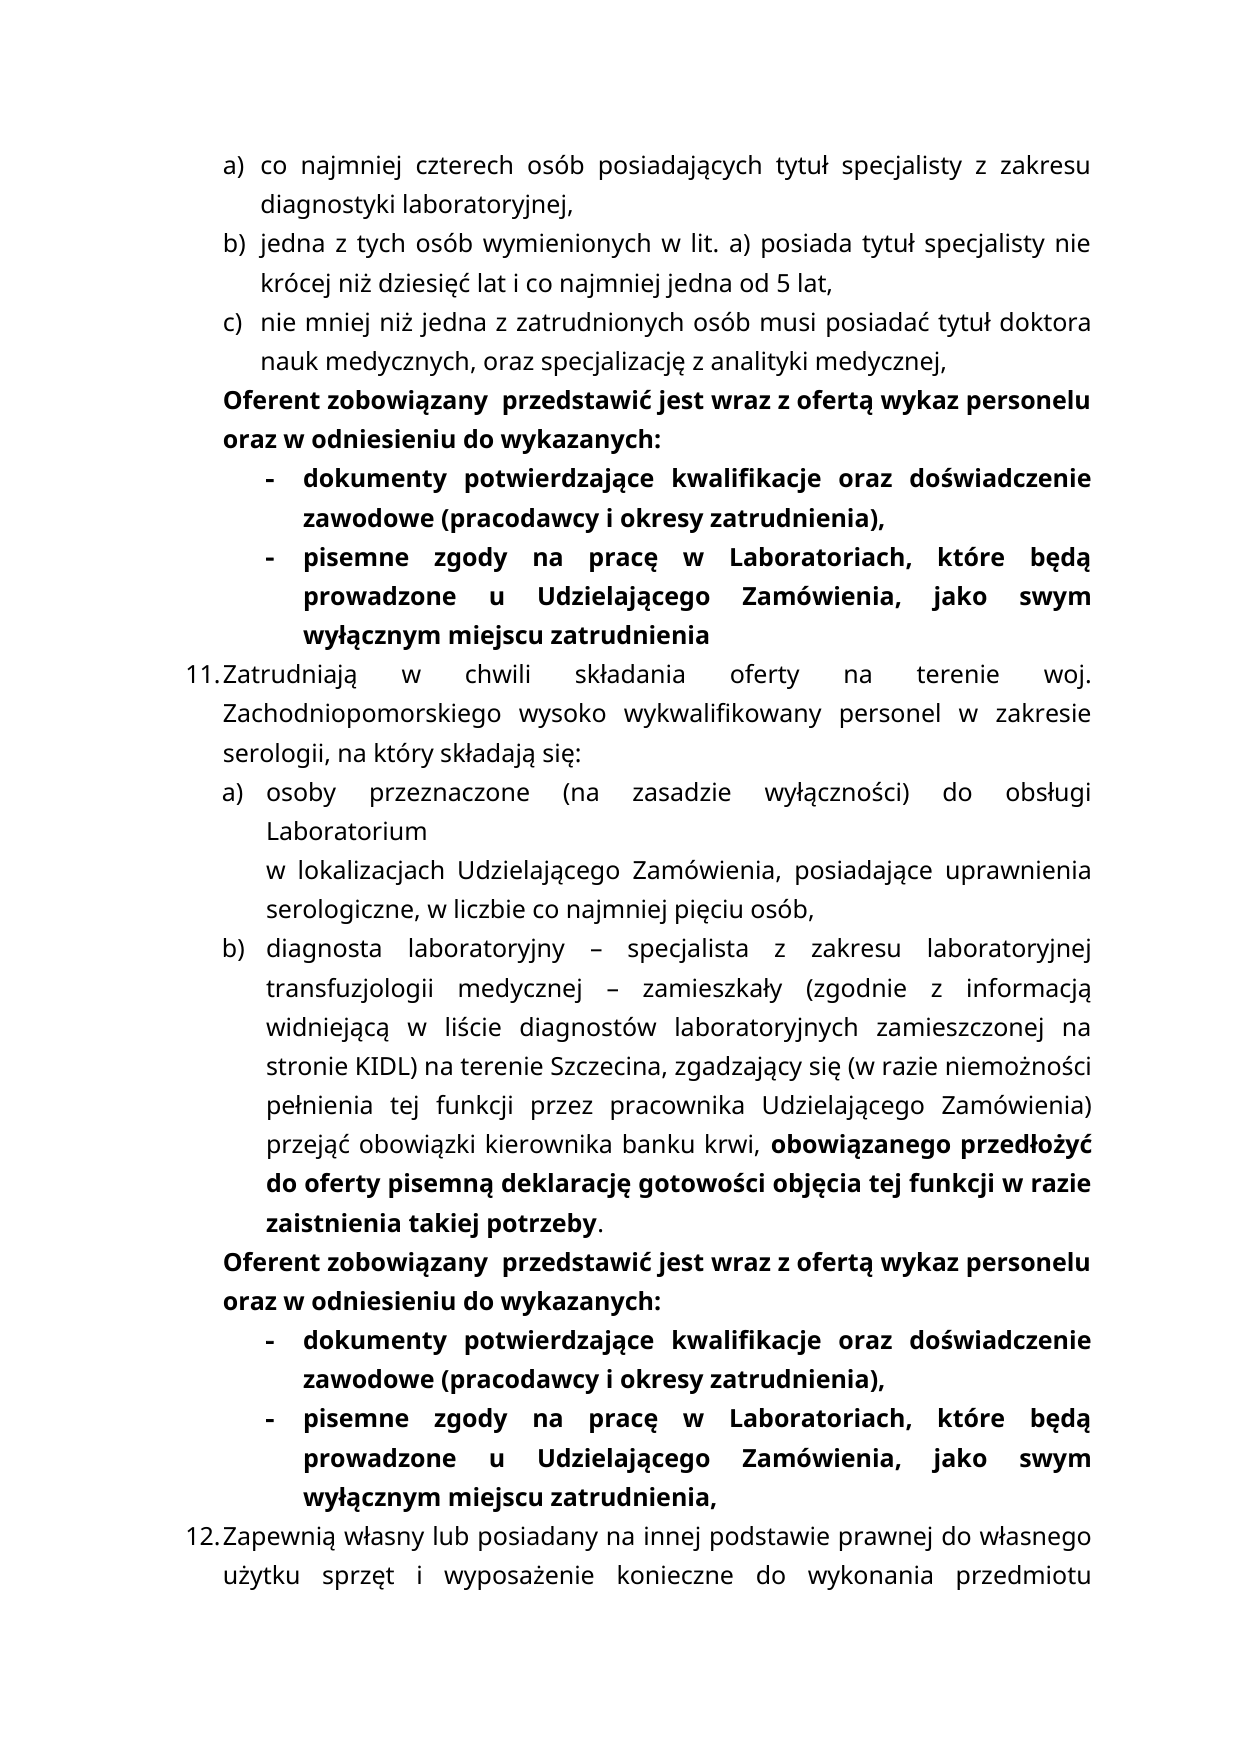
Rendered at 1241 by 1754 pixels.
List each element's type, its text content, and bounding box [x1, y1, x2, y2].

list osoby przeznaczone (na zasadzie wyłączności) do obsługi Laboratorium w lokalizacjach Udzielającego Zamówienia, posiadające uprawnienia serologiczne, w liczbie co najmniej pięciu osób, [222, 774, 1092, 926]
list nie mniej niż jedna z zatrudnionych osób musi posiadać tytuł doktora nauk medycznych, oraz specjalizację z analityki medycznej, [223, 304, 1092, 378]
list diagnosta laboratoryjny – specjalista z zakresu laboratoryjnej transfuzjologii medycznej – zamieszkały (zgodnie z informacją widniejącą w liście diagnostów laboratoryjnych zamieszczonej na stronie KIDL) na terenie Szczecina, zgadzający się (w razie niemożności pełnienia tej funkcji przez pracownika Udzielającego Zamówienia) przejąć obowiązki kierownika banku krwi, obowiązanego przedłożyć do oferty pisemną deklarację gotowości objęcia tej funkcji w razie zaistnienia takiej potrzeby. [222, 931, 1092, 1239]
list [185, 1518, 1092, 1592]
list pisemne zgody na pracę w Laboratoriach, które będą prowadzone u Udzielającego Zamówienia, jako swym wyłącznym miejscu zatrudnienia [265, 539, 1092, 652]
text Oferent zobowiązany przedstawić jest wraz z ofertą wykaz personelu oraz w odniesieniu do wykazanych: [223, 383, 1092, 456]
list Zatrudniają w chwili składania oferty na terenie woj. Zachodniopomorskiego wysoko wykwalifikowany personel w zakresie serologii, na który składają się: [185, 657, 1092, 769]
text Oferent zobowiązany przedstawić jest wraz z ofertą wykaz personelu oraz w odniesieniu do wykazanych: [223, 1244, 1092, 1318]
list dokumenty potwierdzające kwalifikacje oraz doświadczenie zawodowe (pracodawcy i okresy zatrudnienia), [265, 1323, 1092, 1396]
list jedna z tych osób wymienionych w lit. a) posiada tytuł specjalisty nie krócej niż dziesięć lat i co najmniej jedna od 5 lat, [223, 226, 1092, 299]
list co najmniej czterech osób posiadających tytuł specjalisty z zakresu diagnostyki laboratoryjnej, [223, 148, 1092, 221]
list pisemne zgody na pracę w Laboratoriach, które będą prowadzone u Udzielającego Zamówienia, jako swym wyłącznym miejscu zatrudnienia, [265, 1401, 1092, 1513]
list dokumenty potwierdzające kwalifikacje oraz doświadczenie zawodowe (pracodawcy i okresy zatrudnienia), [265, 461, 1092, 534]
